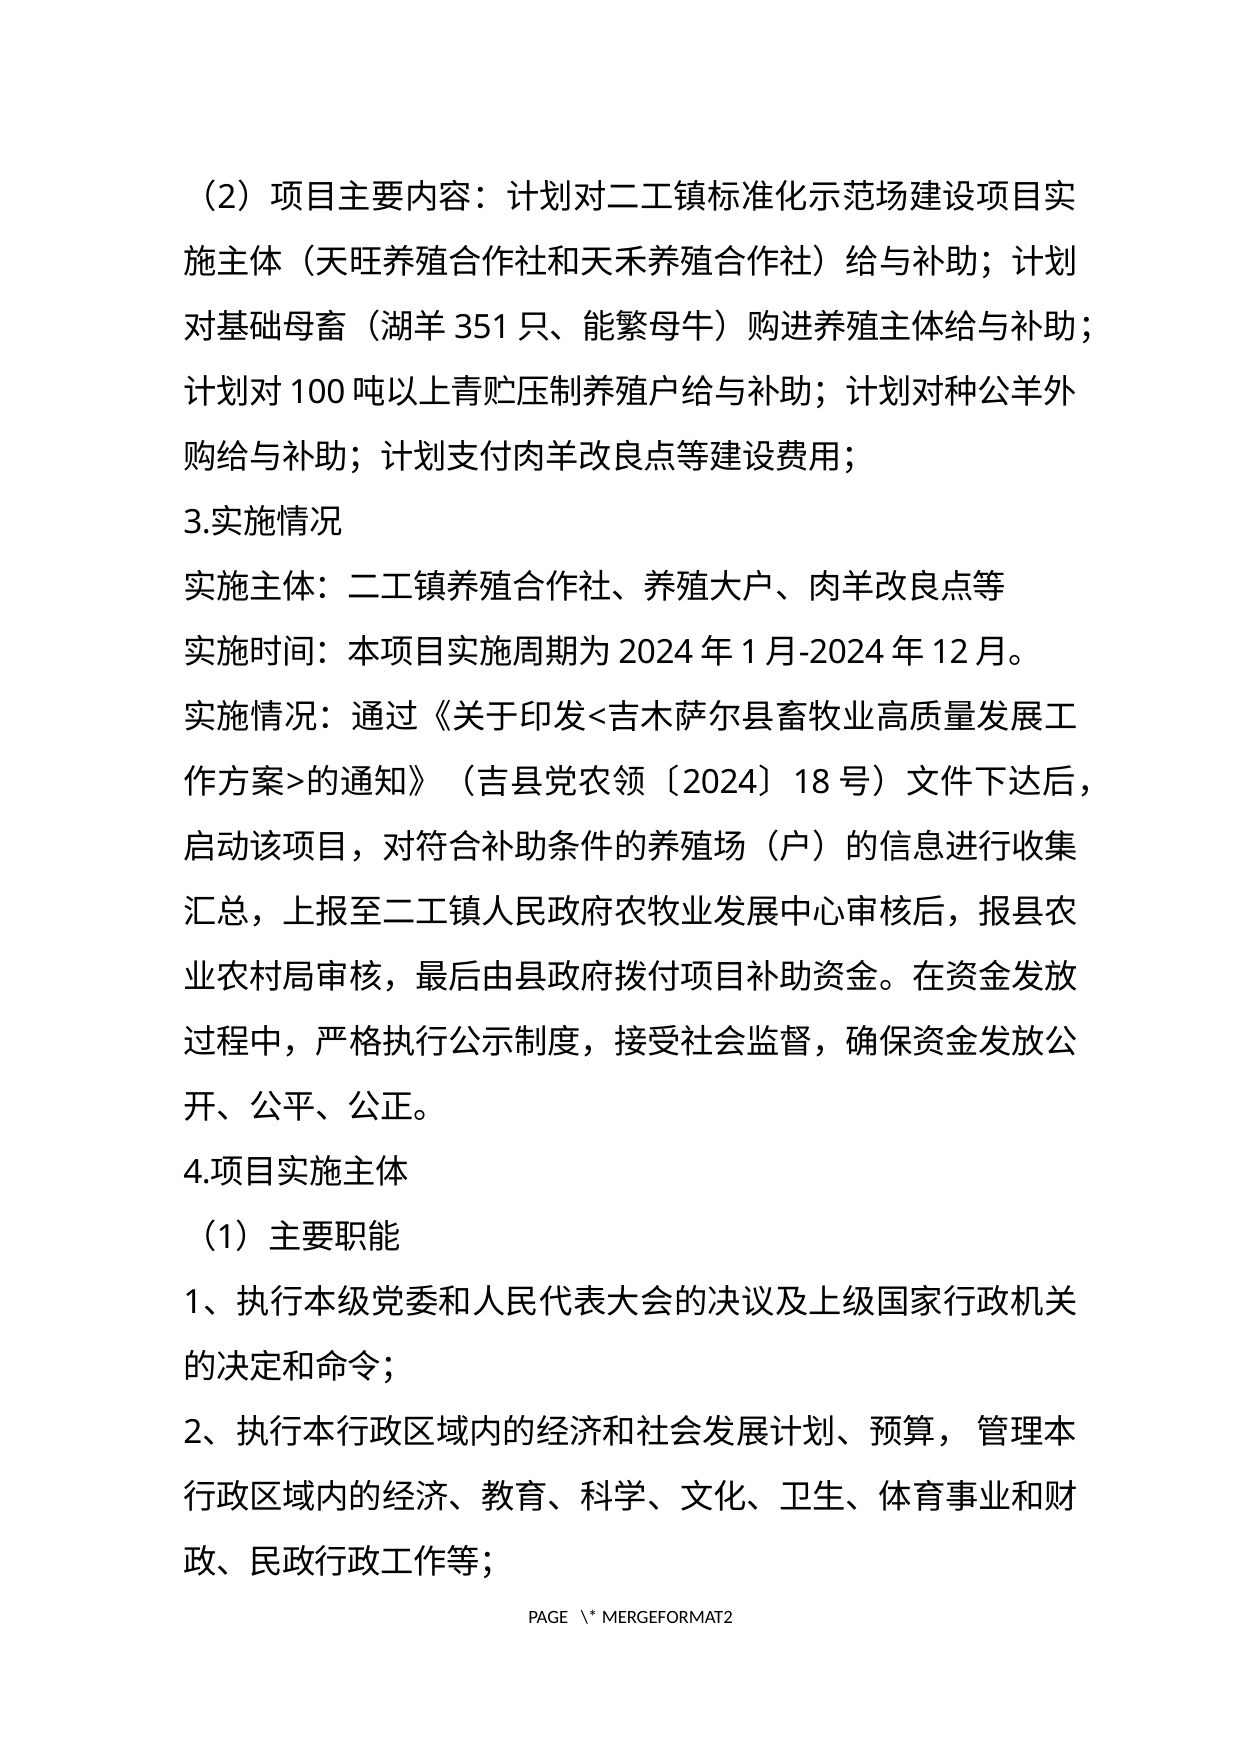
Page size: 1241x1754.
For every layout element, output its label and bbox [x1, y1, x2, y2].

text [183, 162, 1078, 1592]
